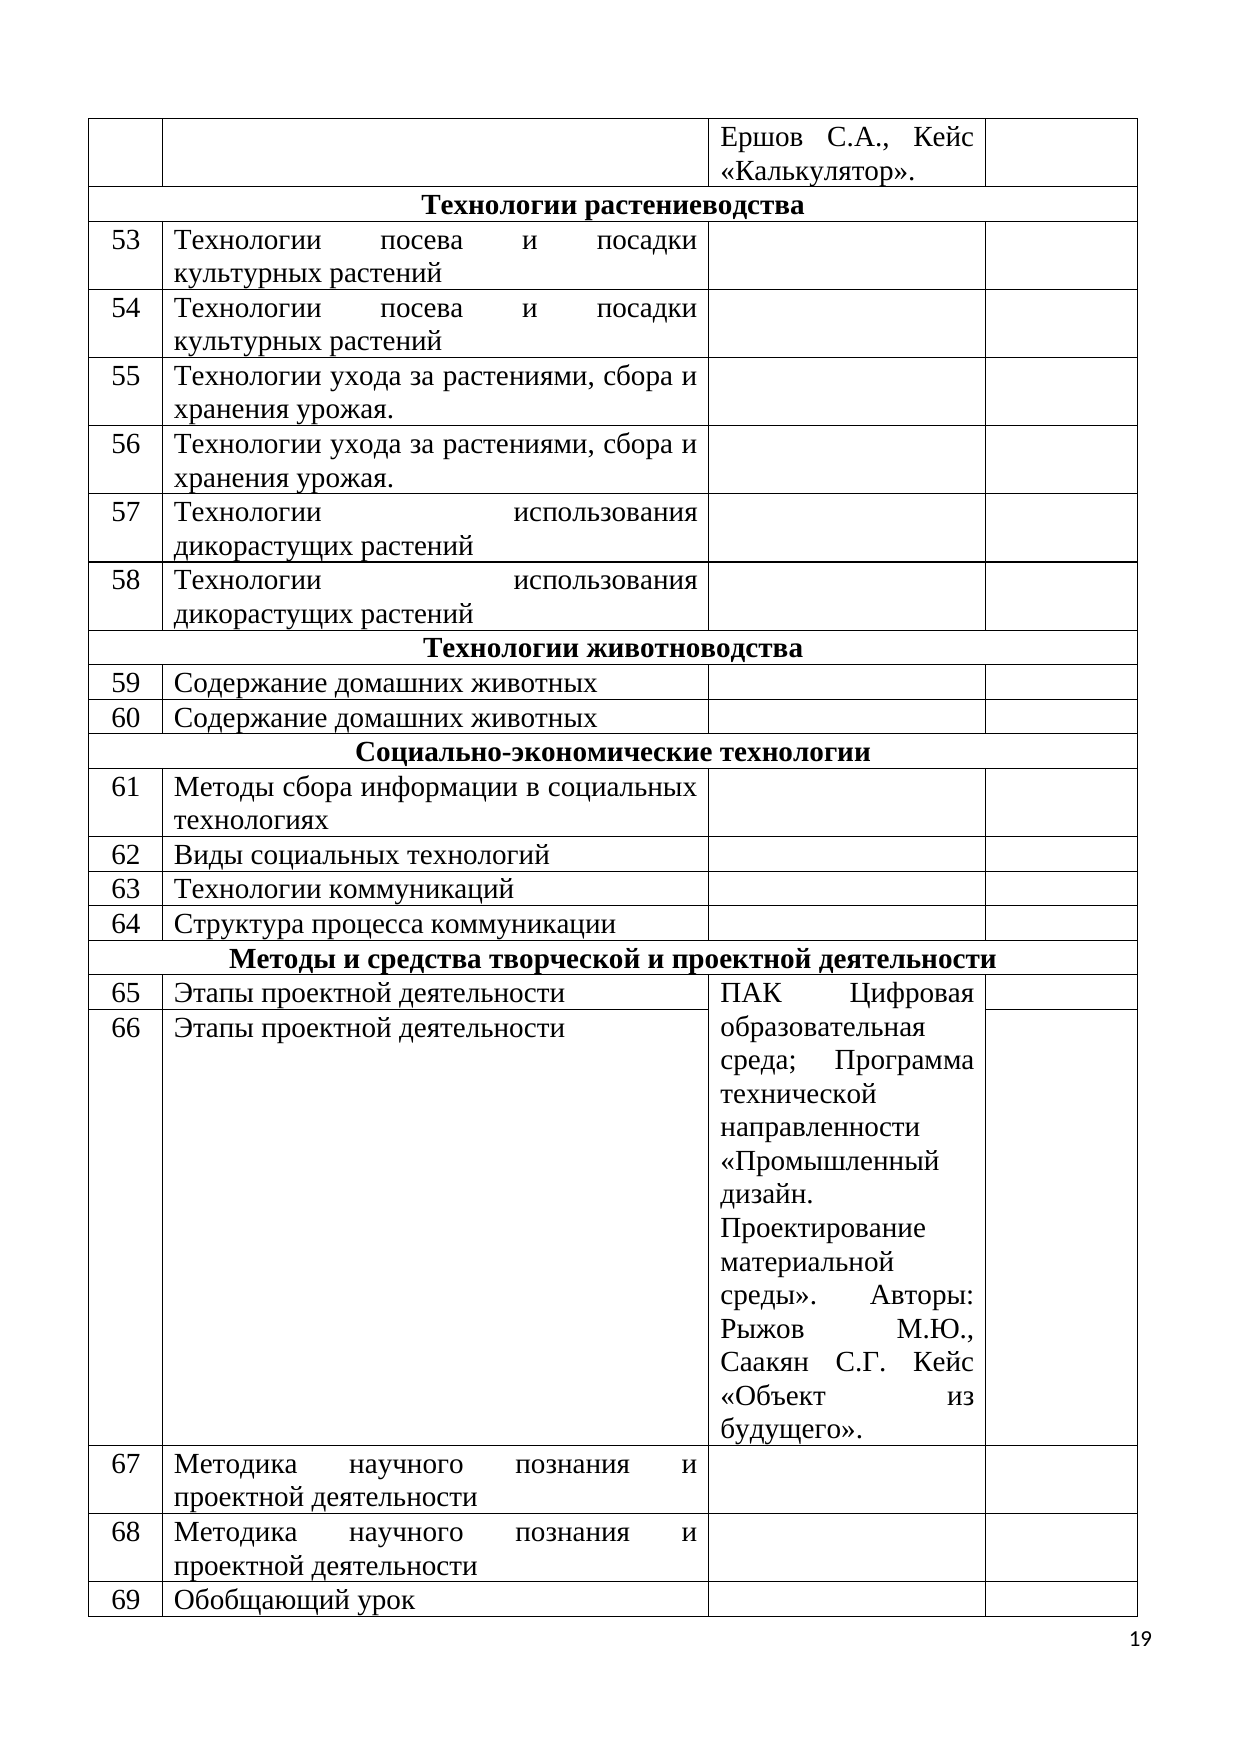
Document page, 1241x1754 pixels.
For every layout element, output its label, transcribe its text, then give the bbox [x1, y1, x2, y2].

table_cell [709, 1514, 985, 1581]
table_cell Содержание домашних животных [163, 700, 708, 733]
table_cell Методы сбора информации в социальных технологиях [163, 769, 708, 836]
table_cell [709, 358, 985, 425]
table_cell [709, 1446, 985, 1513]
table_cell [709, 426, 985, 493]
table_cell Методика научного познания и проектной деятельности [163, 1446, 708, 1513]
table_cell 62 [89, 837, 162, 871]
table_cell 53 [89, 222, 162, 289]
table_cell [986, 358, 1137, 425]
table_cell [709, 665, 985, 699]
table_cell [986, 563, 1137, 629]
table_cell 65 [89, 975, 162, 1009]
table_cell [163, 119, 708, 186]
table_cell [986, 494, 1137, 561]
table_cell 52 [89, 119, 162, 186]
table_cell 69 [89, 1582, 162, 1616]
table_cell 64 [89, 906, 162, 940]
table_cell Технологии посева и посадки культурных растений [163, 222, 708, 289]
table_cell Обобщающий урок [163, 1582, 708, 1616]
table_cell Социально-экономические технологии [89, 734, 1137, 768]
table_cell [709, 494, 985, 561]
table_cell 67 [89, 1446, 162, 1513]
table_cell [986, 1446, 1137, 1513]
table_cell [709, 290, 985, 357]
table_cell 57 [89, 494, 162, 561]
table_cell Содержание домашних животных [163, 665, 708, 699]
table_cell [709, 906, 985, 940]
table_cell 58 [89, 563, 162, 629]
table_cell Этапы проектной деятельности [163, 1010, 708, 1445]
table_cell [709, 769, 985, 836]
table_cell Виды социальных технологий [163, 837, 708, 871]
table_cell Технологии животноводства [89, 631, 1137, 664]
table_cell [986, 1582, 1137, 1616]
table_cell 66 [89, 1010, 162, 1445]
table_cell 56 [89, 426, 162, 493]
table_cell [709, 700, 985, 733]
table_cell [986, 837, 1137, 871]
table_cell Этапы проектной деятельности [163, 975, 708, 1009]
table_cell Технологии растениеводства [89, 187, 1137, 221]
table_cell [986, 426, 1137, 493]
table_cell Технологии посева и посадки культурных растений [163, 290, 708, 357]
table_cell Технологии использования дикорастущих растений [163, 494, 708, 561]
table_cell 63 [89, 872, 162, 905]
table_cell [986, 290, 1137, 357]
table_cell 54 [89, 290, 162, 357]
table_cell 59 [89, 665, 162, 699]
table_cell [709, 563, 985, 629]
table_cell Структура процесса коммуникации [163, 906, 708, 940]
table_cell Методы и средства творческой и проектной деятельности [89, 941, 1137, 974]
table_cell Методика научного познания и проектной деятельности [163, 1514, 708, 1581]
table_cell [986, 975, 1137, 1009]
table_cell [986, 700, 1137, 733]
table_cell 61 [89, 769, 162, 836]
table_cell Технологии ухода за растениями, сбора и хранения урожая. [163, 426, 708, 493]
table_cell [986, 872, 1137, 905]
table_cell [986, 119, 1137, 186]
table_cell 55 [89, 358, 162, 425]
table_cell [986, 906, 1137, 940]
table_cell ПАК Цифровая образовательная среда; Программа технической направленности «Промышленный дизайн. Проектирование материальной среды». Авторы: Рыжов М.Ю., Саакян С.Г. Кейс «Объект из будущего». [709, 975, 985, 1445]
table_cell [986, 1010, 1137, 1445]
table_cell [986, 769, 1137, 836]
table_cell [709, 1582, 985, 1616]
table_cell [986, 222, 1137, 289]
table_cell Технологии коммуникаций [163, 872, 708, 905]
table_cell Технологии ухода за растениями, сбора и хранения урожая. [163, 358, 708, 425]
table_cell [986, 1514, 1137, 1581]
table_cell Технологии использования дикорастущих растений [163, 563, 708, 629]
table_cell [709, 872, 985, 905]
table_cell [986, 665, 1137, 699]
table_cell [709, 837, 985, 871]
table_cell 68 [89, 1514, 162, 1581]
table_cell 60 [89, 700, 162, 733]
table_cell [709, 222, 985, 289]
